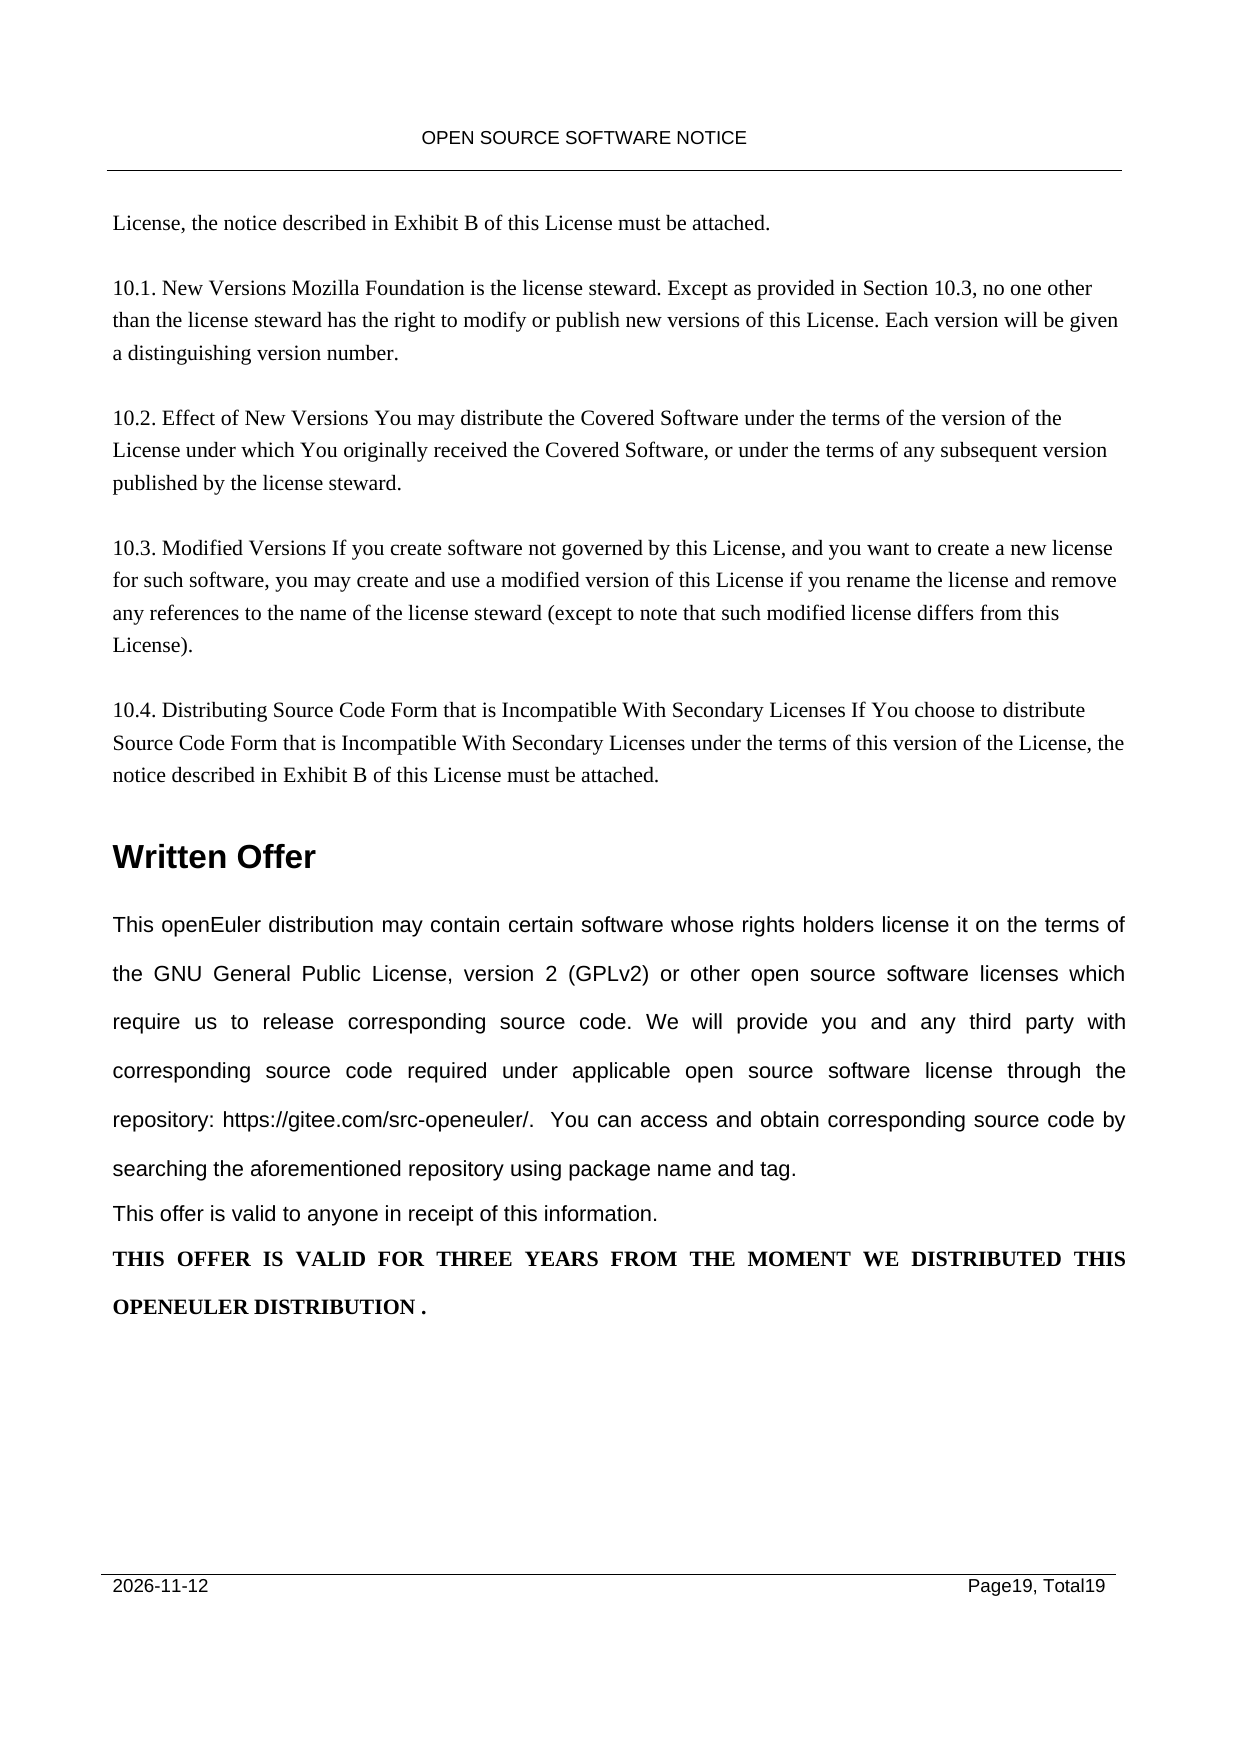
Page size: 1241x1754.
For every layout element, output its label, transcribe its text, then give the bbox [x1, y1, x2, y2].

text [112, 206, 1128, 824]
text This openEuler distribution may contain certain software whose rights holders license it on the terms of the GNU General Public License, version 2 (GPLv2) or other open source software licenses which require us to release corresponding source code. We will provide you and any third party with corresponding source code required under applicable open source software license through the repository: https://gitee.com/src-openeuler/. You can access and obtain corresponding source code by searching the aforementioned repository using package name and tag. [112, 908, 1128, 1184]
text THIS OFFER IS VALID FOR THREE YEARS FROM THE MOMENT WE DISTRIBUTED THIS OPENEULER DISTRIBUTION . [112, 1242, 1128, 1323]
text Written Offer [112, 824, 1128, 889]
text This offer is valid to anyone in receipt of this information. [112, 1197, 1128, 1229]
